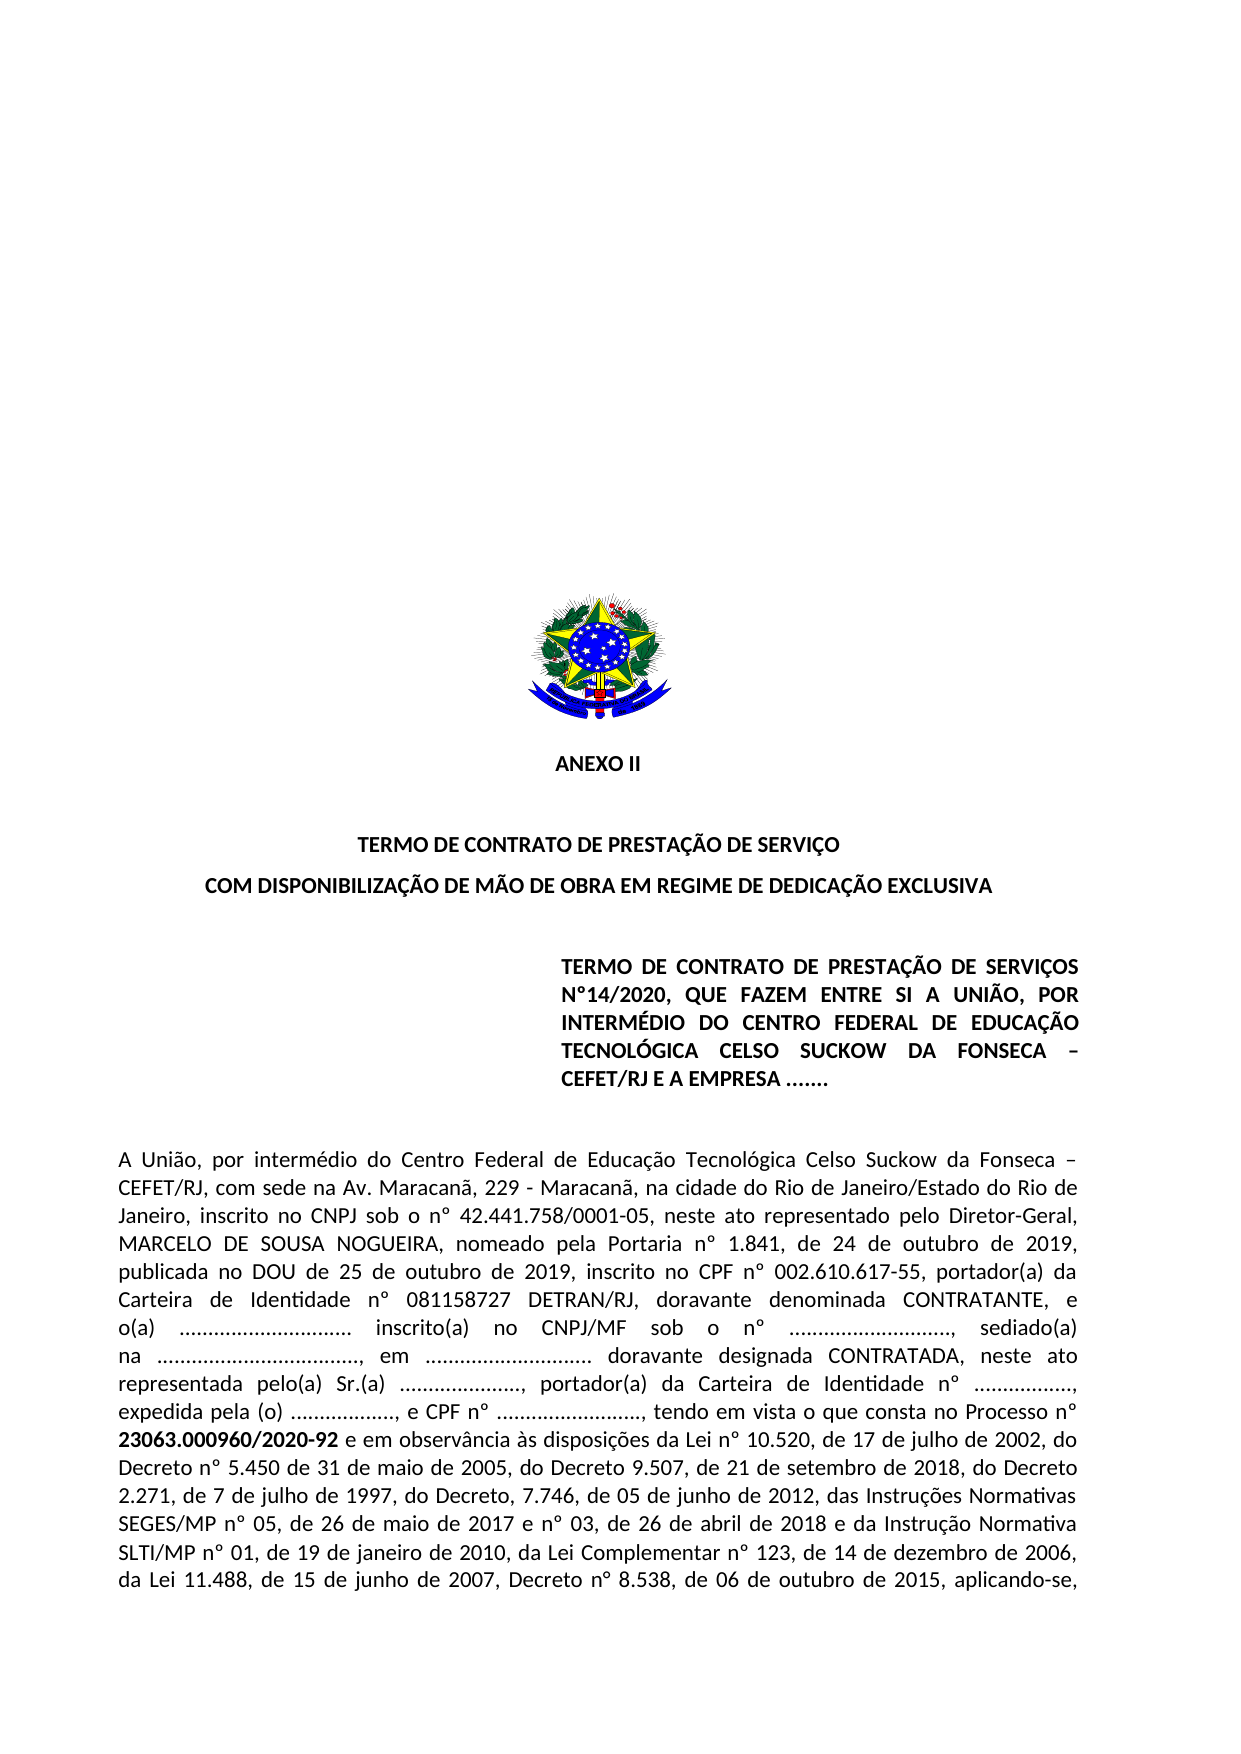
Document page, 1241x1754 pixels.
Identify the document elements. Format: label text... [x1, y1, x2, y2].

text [118, 1145, 1079, 1594]
text ANEXO II [118, 593, 1078, 778]
text COM DISPONIBILIZAÇÃO DE MÃO DE OBRA EM REGIME DE DEDICAÇÃO EXCLUSIVA [118, 871, 1079, 899]
text TERMO DE CONTRATO DE PRESTAÇÃO DE SERVIÇOS Nº14/2020, QUE FAZEM ENTRE SI A UNIÃO, POR INTERMÉDIO DO CENTRO FEDERAL DE EDUCAÇÃO TECNOLÓGICA CELSO SUCKOW DA FONSECA – CEFET/RJ E A EMPRESA ....... [561, 952, 1079, 1092]
text TERMO DE CONTRATO DE PRESTAÇÃO DE SERVIÇO [118, 831, 1079, 859]
